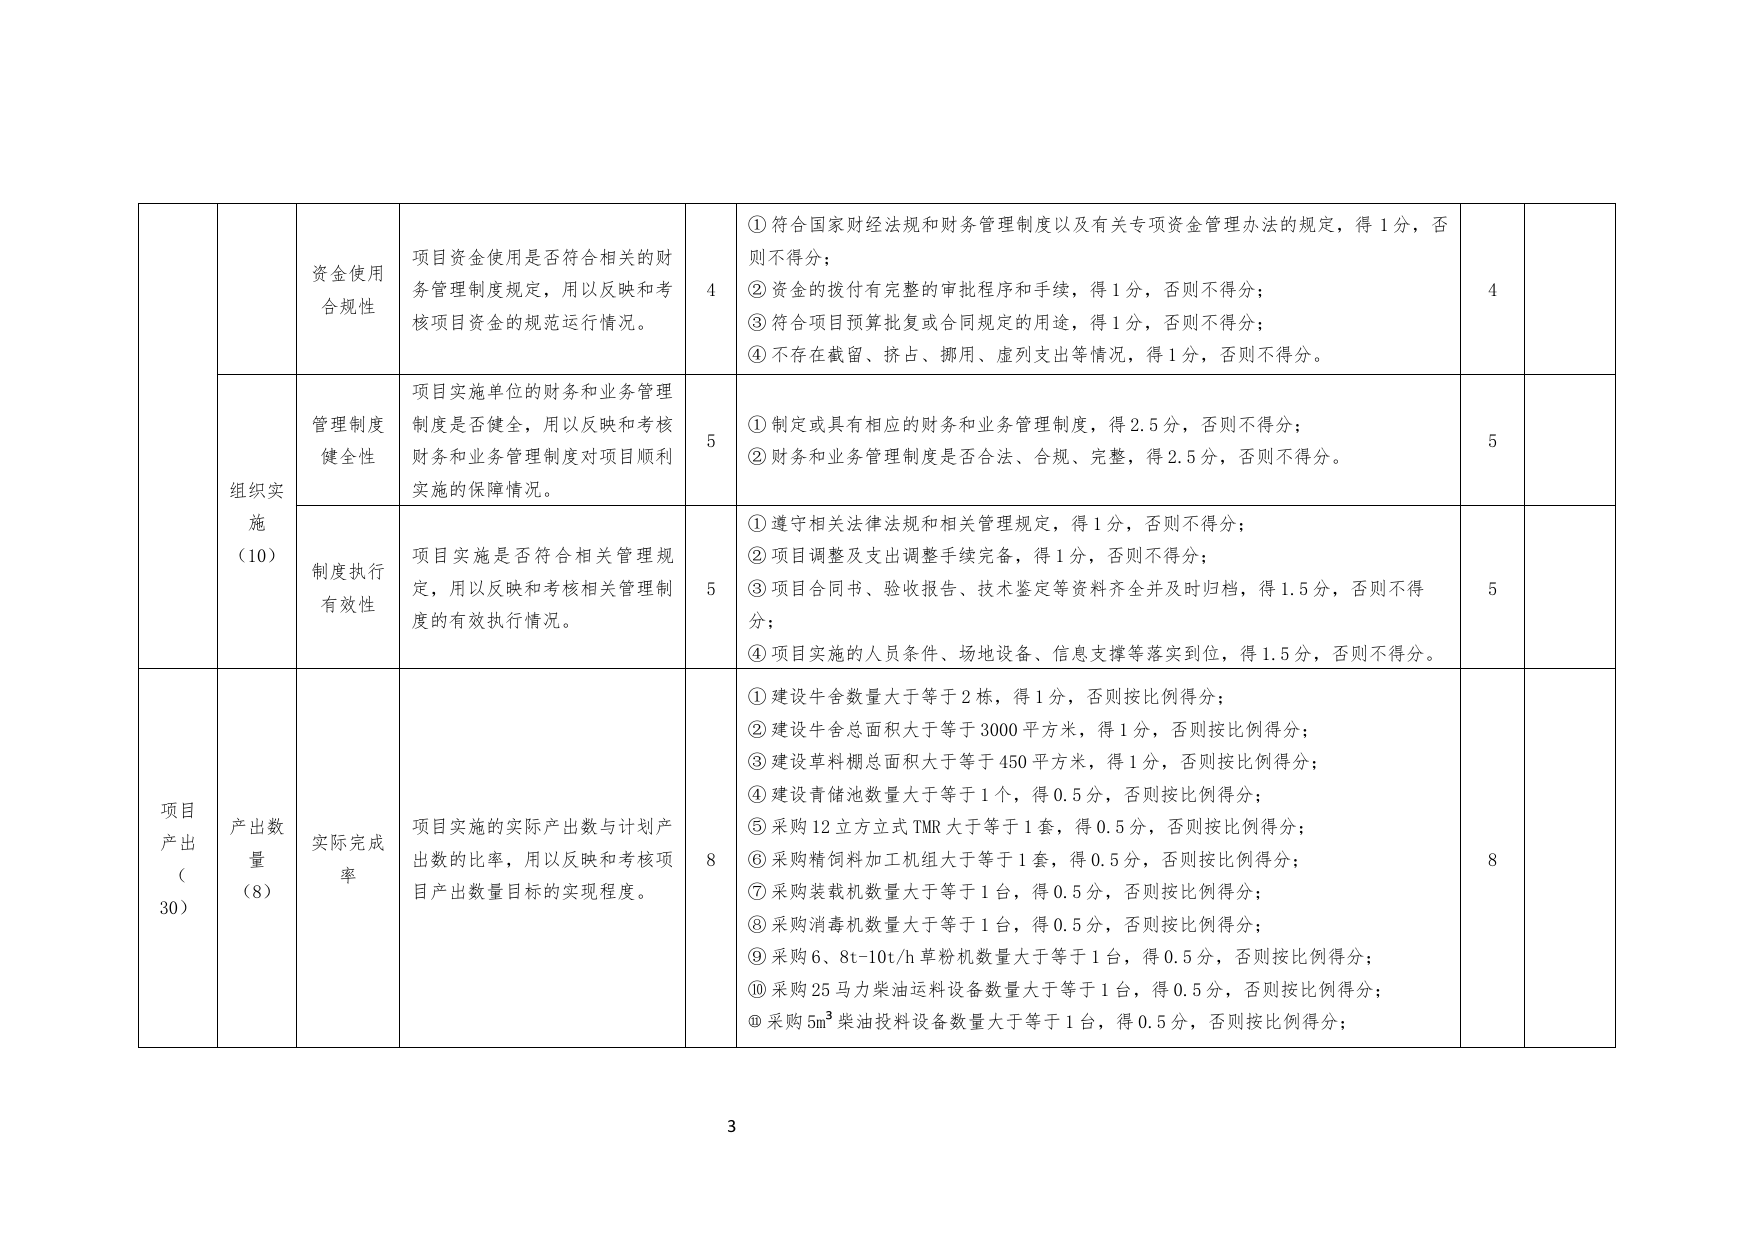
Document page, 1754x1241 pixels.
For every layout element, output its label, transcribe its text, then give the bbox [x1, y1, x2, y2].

table_cell ①遵守相关法律法规和相关管理规定，得1分，否则不得分； ②项目调整及支出调整手续完备，得1分，否则不得分； ③项目合同书、验收报告、技术鉴定等资料齐全并及时归档，得1.5分，否则不得分； ④项目实施的人员条件、场地设备、信息支撑等落实到位，得1.5分，否则不得分。 [737, 506, 1460, 668]
table_cell 项目资金使用是否符合相关的财务管理制度规定，用以反映和考核项目资金的规范运行情况。 [400, 204, 685, 374]
table_cell 5 [1461, 375, 1524, 505]
table_cell 实际完成率 [297, 669, 399, 1047]
table_cell 5 [1461, 506, 1524, 668]
table_cell [1525, 375, 1615, 505]
table_cell 资金使用合规性 [297, 204, 399, 374]
table_cell [1525, 506, 1615, 668]
table_cell 管理制度健全性 [297, 375, 399, 505]
table_cell 8 [1461, 669, 1524, 1047]
table_cell 8 [686, 669, 736, 1047]
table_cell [400, 669, 685, 1047]
table_cell [1525, 669, 1615, 1047]
table_cell [1525, 204, 1615, 374]
table_cell 项目实施是否符合相关管理规定，用以反映和考核相关管理制度的有效执行情况。 [400, 506, 685, 668]
table_cell 制度执行有效性 [297, 506, 399, 668]
table_cell 5 [686, 506, 736, 668]
table_cell 项目实施单位的财务和业务管理制度是否健全，用以反映和考核财务和业务管理制度对项目顺利实施的保障情况。 [400, 375, 685, 505]
table_cell ①符合国家财经法规和财务管理制度以及有关专项资金管理办法的规定，得1分，否则不得分； ②资金的拨付有完整的审批程序和手续，得1分，否则不得分； ③符合项目预算批复或合同规定的用途，得1分，否则不得分； ④不存在截留、挤占、挪用、虚列支出等情况，得1分，否则不得分。 [737, 204, 1460, 374]
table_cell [737, 669, 1460, 1047]
table_cell 5 [686, 375, 736, 505]
table_cell 4 [686, 204, 736, 374]
table_cell ①制定或具有相应的财务和业务管理制度，得2.5分，否则不得分； ②财务和业务管理制度是否合法、合规、完整，得2.5分，否则不得分。 [737, 375, 1460, 505]
table_cell 产出数量（8） [218, 669, 296, 1047]
table_cell 组织实施（10） [218, 375, 296, 668]
table_cell 4 [1461, 204, 1524, 374]
table_cell 项目产出（30） [139, 669, 217, 1047]
